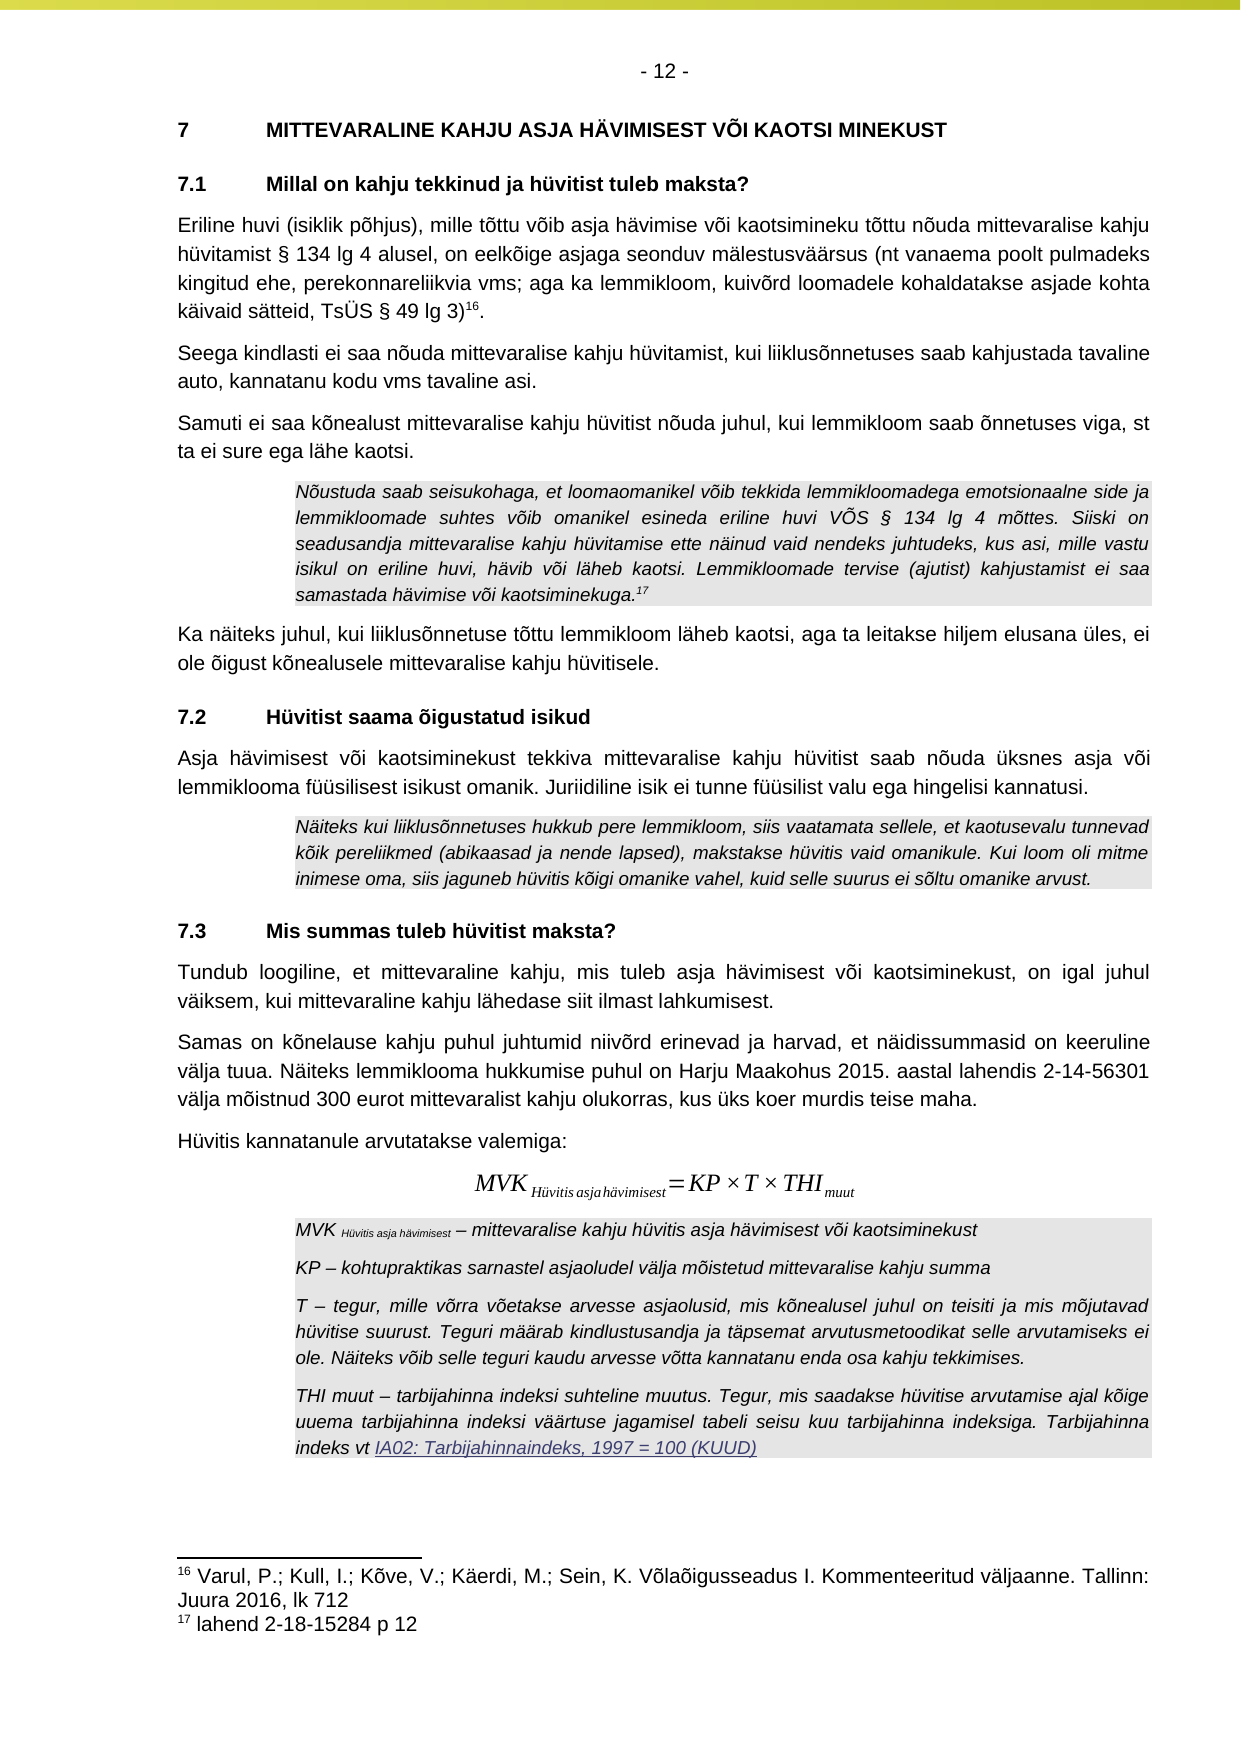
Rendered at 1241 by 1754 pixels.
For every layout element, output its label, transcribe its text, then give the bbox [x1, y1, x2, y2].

text Tundub loogiline, et mittevaraline kahju, mis tuleb asja hävimisest või kaotsiminekust, on igal juhul väiksem, kui mittevaraline kahju lähedase siit ilmast lahkumisest. [177, 960, 1152, 1012]
text Samas on kõnelause kahju puhul juhtumid niivõrd erinevad ja harvad, et näidissummasid on keeruline välja tuua. Näiteks lemmiklooma hukkumise puhul on Harju Maakohus 2015. aastal lahendis 2-14-56301 välja mõistnud 300 eurot mittevaralist kahju olukorras, kus üks koer murdis teise maha. [177, 1030, 1152, 1111]
text Nõustuda saab seisukohaga, et loomaomanikel võib tekkida lemmikloomadega emotsionaalne side ja lemmikloomade suhtes võib omanikel esineda eriline huvi VÕS § 134 lg 4 mõttes. Siiski on seadusandja mittevaralise kahju hüvitamise ette näinud vaid nendeks juhtudeks, kus asi, mille vastu isikul on eriline huvi, hävib või läheb kaotsi. Lemmikloomade tervise (ajutist) kahjustamist ei saa samastada hävimise või kaotsiminekuga. [295, 481, 1152, 606]
text MVK Hüvitis asja hävimisest – mittevaralise kahju hüvitis asja hävimisest või kaotsiminekust [295, 1218, 1152, 1240]
text T – tegur, mille võrra võetakse arvesse asjaolusid, mis kõnealusel juhul on teisiti ja mis mõjutavad hüvitise suurust. Teguri määrab kindlustusandja ja täpsemat arvutusmetoodikat selle arvutamiseks ei ole. Näiteks võib selle teguri kaudu arvesse võtta kannatanu enda osa kahju tekkimises. [295, 1295, 1152, 1368]
text Hüvitis kannatanule arvutatakse valemiga: [177, 1128, 1152, 1152]
text Näiteks kui liiklusõnnetuses hukkub pere lemmikloom, siis vaatamata sellele, et kaotusevalu tunnevad kõik pereliikmed (abikaasad ja nende lapsed), makstakse hüvitis vaid omanikule. Kui loom oli mitme inimese oma, siis jaguneb hüvitis kõigi omanike vahel, kuid selle suurus ei sõltu omanike arvust. [295, 816, 1152, 889]
subtitle Mittevaraline kahju asja hävimisest või kaotsi minekust [177, 118, 1152, 142]
text Seega kindlasti ei saa nõuda mittevaralise kahju hüvitamist, kui liiklusõnnetuses saab kahjustada tavaline auto, kannatanu kodu vms tavaline asi. [177, 341, 1152, 393]
text Ka näiteks juhul, kui liiklusõnnetuse tõttu lemmikloom läheb kaotsi, aga ta leitakse hiljem elusana üles, ei ole õigust kõnealusele mittevaralise kahju hüvitisele. [177, 622, 1152, 675]
subtitle Hüvitist saama õigustatud isikud [177, 705, 1152, 729]
text THI muut – tarbijahinna indeksi suhteline muutus. Tegur, mis saadakse hüvitise arvutamise ajal kõige uuema tarbijahinna indeksi väärtuse jagamisel tabeli seisu kuu tarbijahinna indeksiga. Tarbijahinna indeks vt IA02: Tarbijahinnaindeks, 1997 = 100 (KUUD) [295, 1385, 1152, 1458]
text Samuti ei saa kõnealust mittevaralise kahju hüvitist nõuda juhul, kui lemmikloom saab õnnetuses viga, st ta ei sure ega lähe kaotsi. [177, 411, 1152, 463]
text KP – kohtupraktikas sarnastel asjaoludel välja mõistetud mittevaralise kahju summa [295, 1257, 1152, 1278]
text Asja hävimisest või kaotsiminekust tekkiva mittevaralise kahju hüvitist saab nõuda üksnes asja või lemmiklooma füüsilisest isikust omanik. Juriidiline isik ei tunne füüsilist valu ega hingelisi kannatusi. [177, 746, 1152, 799]
subtitle Mis summas tuleb hüvitist maksta? [177, 918, 1152, 942]
subtitle Millal on kahju tekkinud ja hüvitist tuleb maksta? [177, 172, 1152, 196]
text Eriline huvi (isiklik põhjus), mille tõttu võib asja hävimise või kaotsimineku tõttu nõuda mittevaralise kahju hüvitamist § 134 lg 4 alusel, on eelkõige asjaga seonduv mälestusväärsus (nt vanaema poolt pulmadeks kingitud ehe, perekonnareliikvia vms; aga ka lemmikloom, kuivõrd loomadele kohaldatakse asjade kohta käivaid sätteid, TsÜS § 49 lg 3). [177, 213, 1152, 323]
picture [0, 0, 1241, 10]
